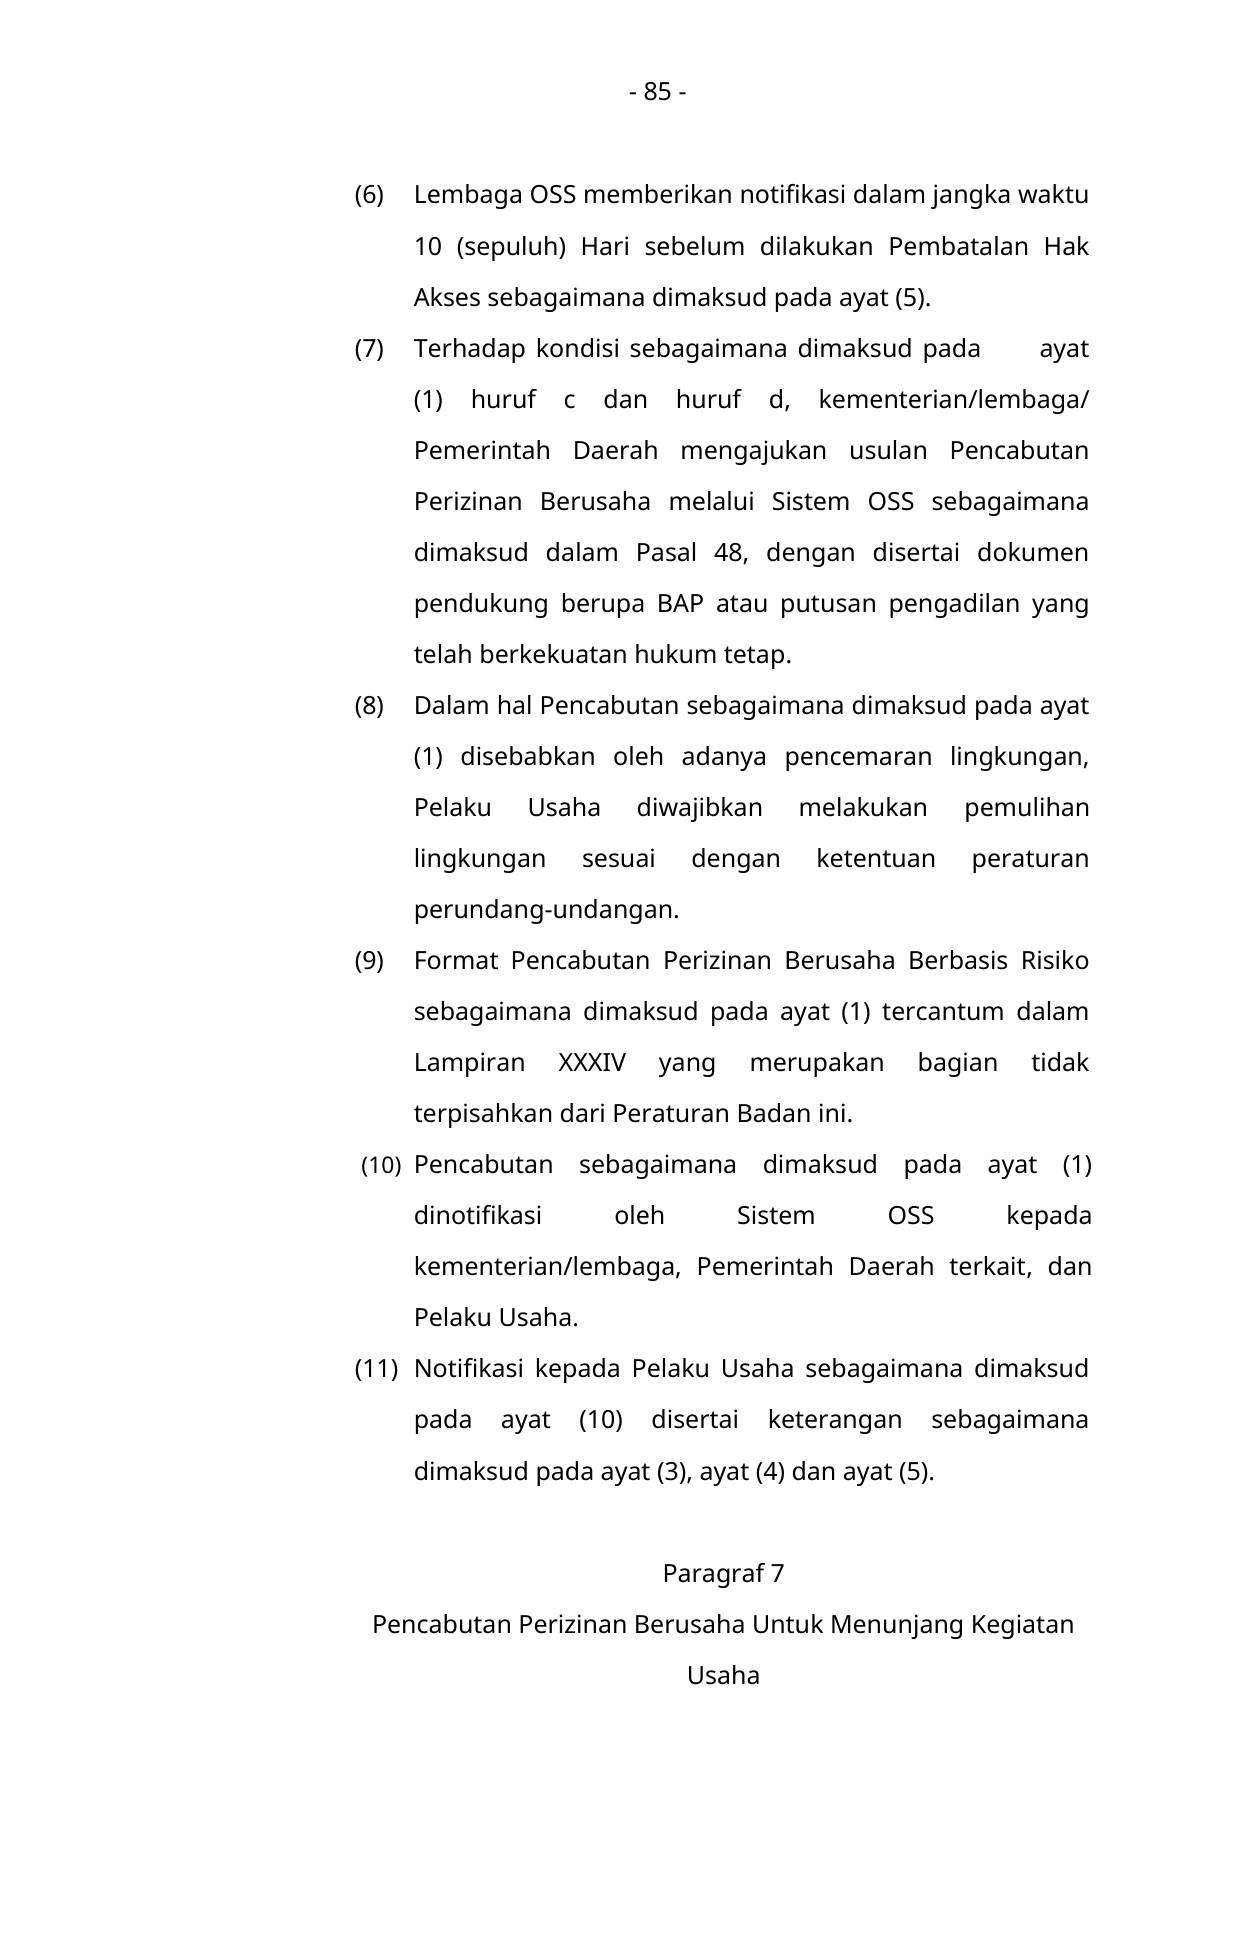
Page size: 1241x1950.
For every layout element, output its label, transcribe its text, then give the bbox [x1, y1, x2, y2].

subtitle Paragraf 7 [354, 1555, 1092, 1589]
list Lembaga OSS memberikan notifikasi dalam jangka waktu 10 (sepuluh) Hari sebelum dilakukan Pembatalan Hak Akses sebagaimana dimaksud pada ayat (5). [354, 177, 1090, 313]
list Dalam hal Pencabutan sebagaimana dimaksud pada ayat (1) disebabkan oleh adanya pencemaran lingkungan, Pelaku Usaha diwajibkan melakukan pemulihan lingkungan sesuai dengan ketentuan peraturan perundang-undangan. [354, 688, 1090, 926]
list Format Pencabutan Perizinan Berusaha Berbasis Risiko sebagaimana dimaksud pada ayat (1) tercantum dalam Lampiran XXXIV yang merupakan bagian tidak terpisahkan dari Peraturan Badan ini. [354, 943, 1090, 1130]
list Pencabutan sebagaimana dimaksud pada ayat (1) dinotifikasi oleh Sistem OSS kepada kementerian/lembaga, Pemerintah Daerah terkait, dan Pelaku Usaha. [361, 1147, 1092, 1334]
list Notifikasi kepada Pelaku Usaha sebagaimana dimaksud pada ayat (10) disertai keterangan sebagaimana dimaksud pada ayat (3), ayat (4) dan ayat (5). [354, 1351, 1090, 1487]
subtitle Pencabutan Perizinan Berusaha Untuk Menunjang Kegiatan Usaha [354, 1606, 1092, 1691]
list Terhadap kondisi sebagaimana dimaksud pada ayat (1) huruf c dan huruf d, kementerian/lembaga/ Pemerintah Daerah mengajukan usulan Pencabutan Perizinan Berusaha melalui Sistem OSS sebagaimana dimaksud dalam Pasal 48, dengan disertai dokumen pendukung berupa BAP atau putusan pengadilan yang telah berkekuatan hukum tetap. [354, 330, 1090, 671]
